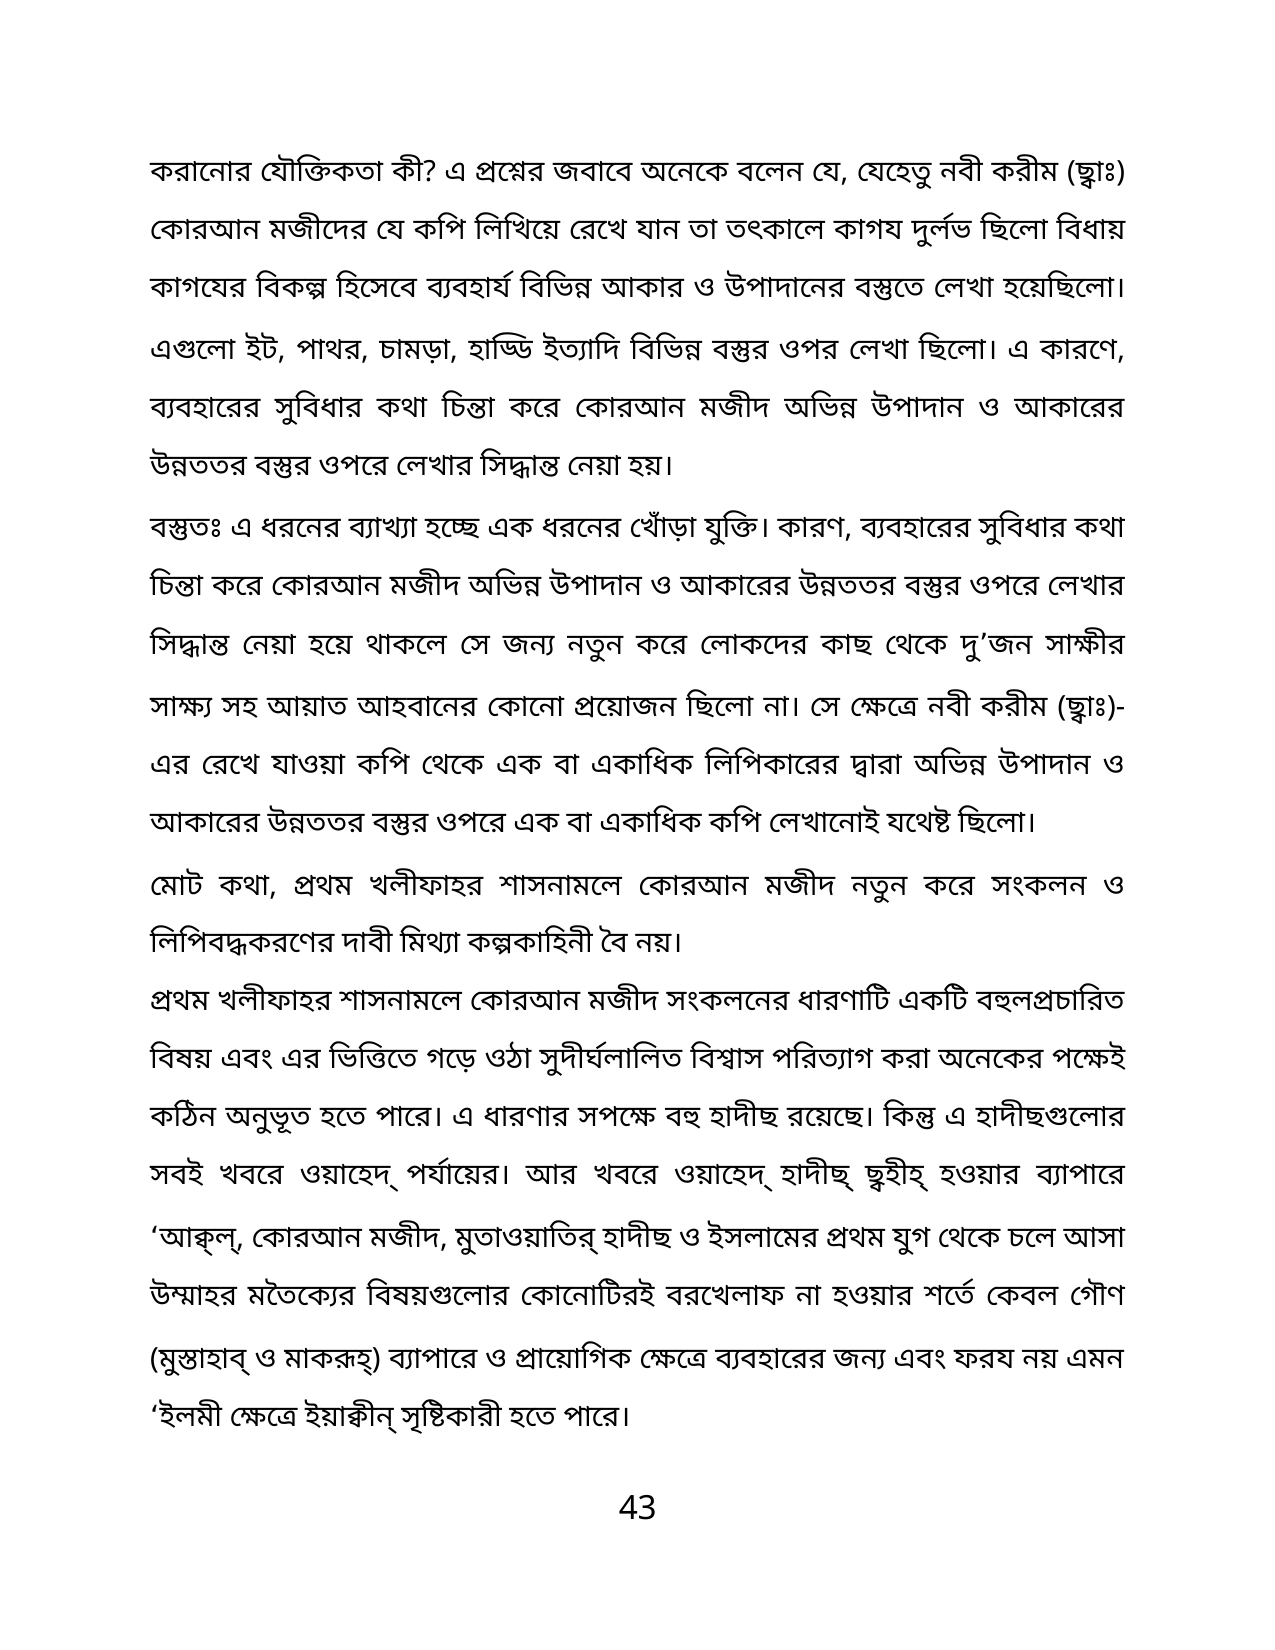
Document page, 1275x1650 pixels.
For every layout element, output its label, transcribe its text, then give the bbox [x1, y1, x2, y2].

text বস্তুতঃ এ ধরনের ব্যাখ্যা হচ্ছে এক ধরনের খোঁড়া যুক্তি। কারণ, ব্যবহারের সুবিধার কথা চিন্তা করে কোরআন মজীদ অভিন্ন উপাদান ও আকারের উন্নততর বস্তুর ওপরে লেখার সিদ্ধান্ত নেয়া হয়ে থাকলে সে জন্য নতুন করে লোকদের কাছ থেকে দু’জন সাক্ষীর সাক্ষ্য সহ আয়াত আহবানের কোনো প্রয়োজন ছিলো না। সে ক্ষেত্রে নবী করীম (ছ্বাঃ)-এর রেখে যাওয়া কপি থেকে এক বা একাধিক লিপিকারের দ্বারা অভিন্ন উপাদান ও আকারের উন্নততর বস্তুর ওপরে এক বা একাধিক কপি লেখানোই যথেষ্ট ছিলো। [150, 507, 1125, 844]
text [150, 150, 1125, 487]
text মোট কথা, প্রথম খলীফাহর শাসনামলে কোরআন মজীদ নতুন করে সংকলন ও লিপিবদ্ধকরণের দাবী মিথ্যা কল্পকাহিনী বৈ নয়। [150, 864, 1125, 965]
text প্রথম খলীফাহর শাসনামলে কোরআন মজীদ সংকলনের ধারণাটি একটি বহুলপ্রচারিত বিষয় এবং এর ভিত্তিতে গড়ে ওঠা সুদীর্ঘলালিত বিশ্বাস পরিত্যাগ করা অনেকের পক্ষেই কঠিন অনুভূত হতে পারে। এ ধারণার সপক্ষে বহু হাদীছ রয়েছে। কিন্তু এ হাদীছগুলোর সবই খবরে ওয়াহেদ্ পর্যায়ের। আর খবরে ওয়াহেদ্ হাদীছ্ ছ্বহীহ্ হওয়ার ব্যাপারে ‘আক্ব্ল্, কোরআন মজীদ, মুতাওয়াতির্ হাদীছ ও ইসলামের প্রথম যুগ থেকে চলে আসা উম্মাহর মতৈক্যের বিষয়গুলোর কোনোটিরই বরখেলাফ না হওয়ার শর্তে কেবল গৌণ (মুস্তাহাব্ ও মাকরূহ্) ব্যাপারে ও প্রায়োগিক ক্ষেত্রে ব্যবহারের জন্য এবং ফরয নয় এমন ‘ইলমী ক্ষেত্রে ইয়াক্বীন্ সৃষ্টিকারী হতে পারে। [150, 984, 1125, 1438]
